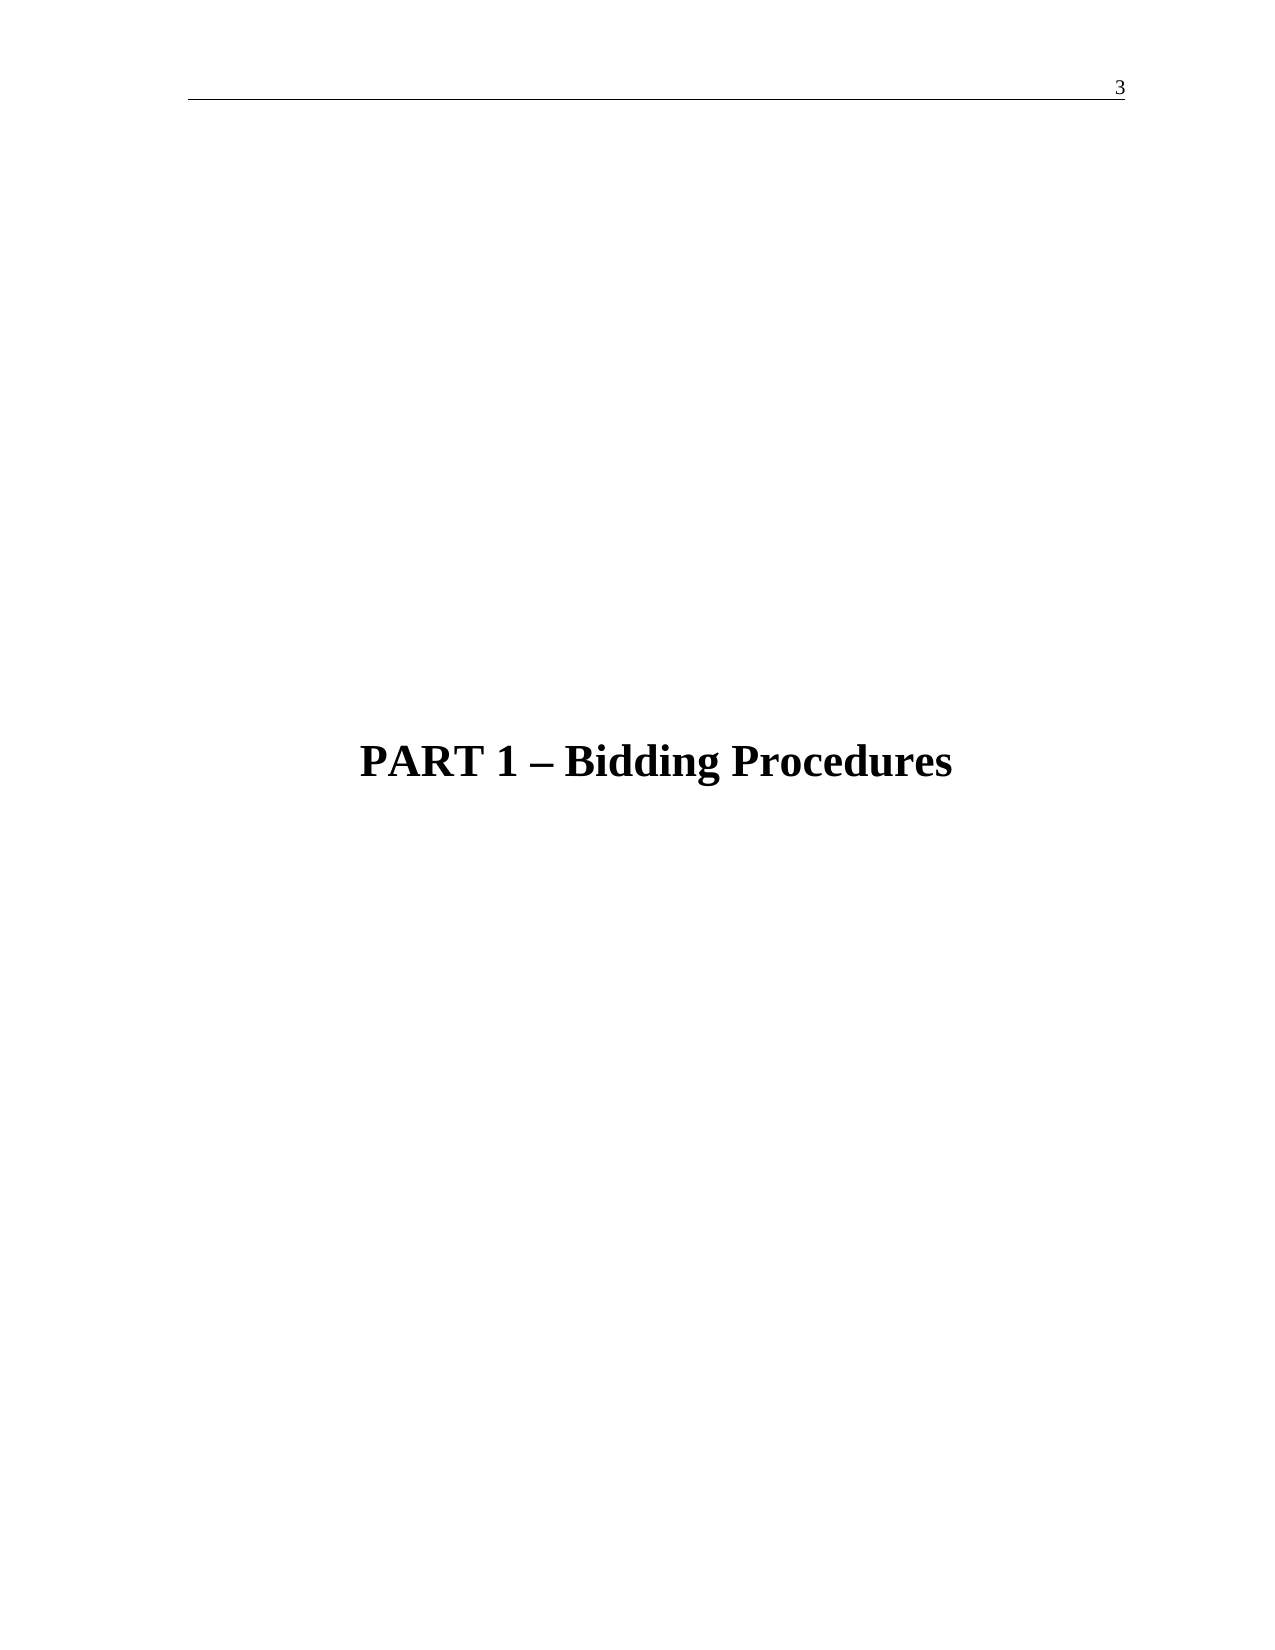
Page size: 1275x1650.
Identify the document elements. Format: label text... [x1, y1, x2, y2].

text PART 1 – Bidding Procedures [187, 733, 1125, 786]
